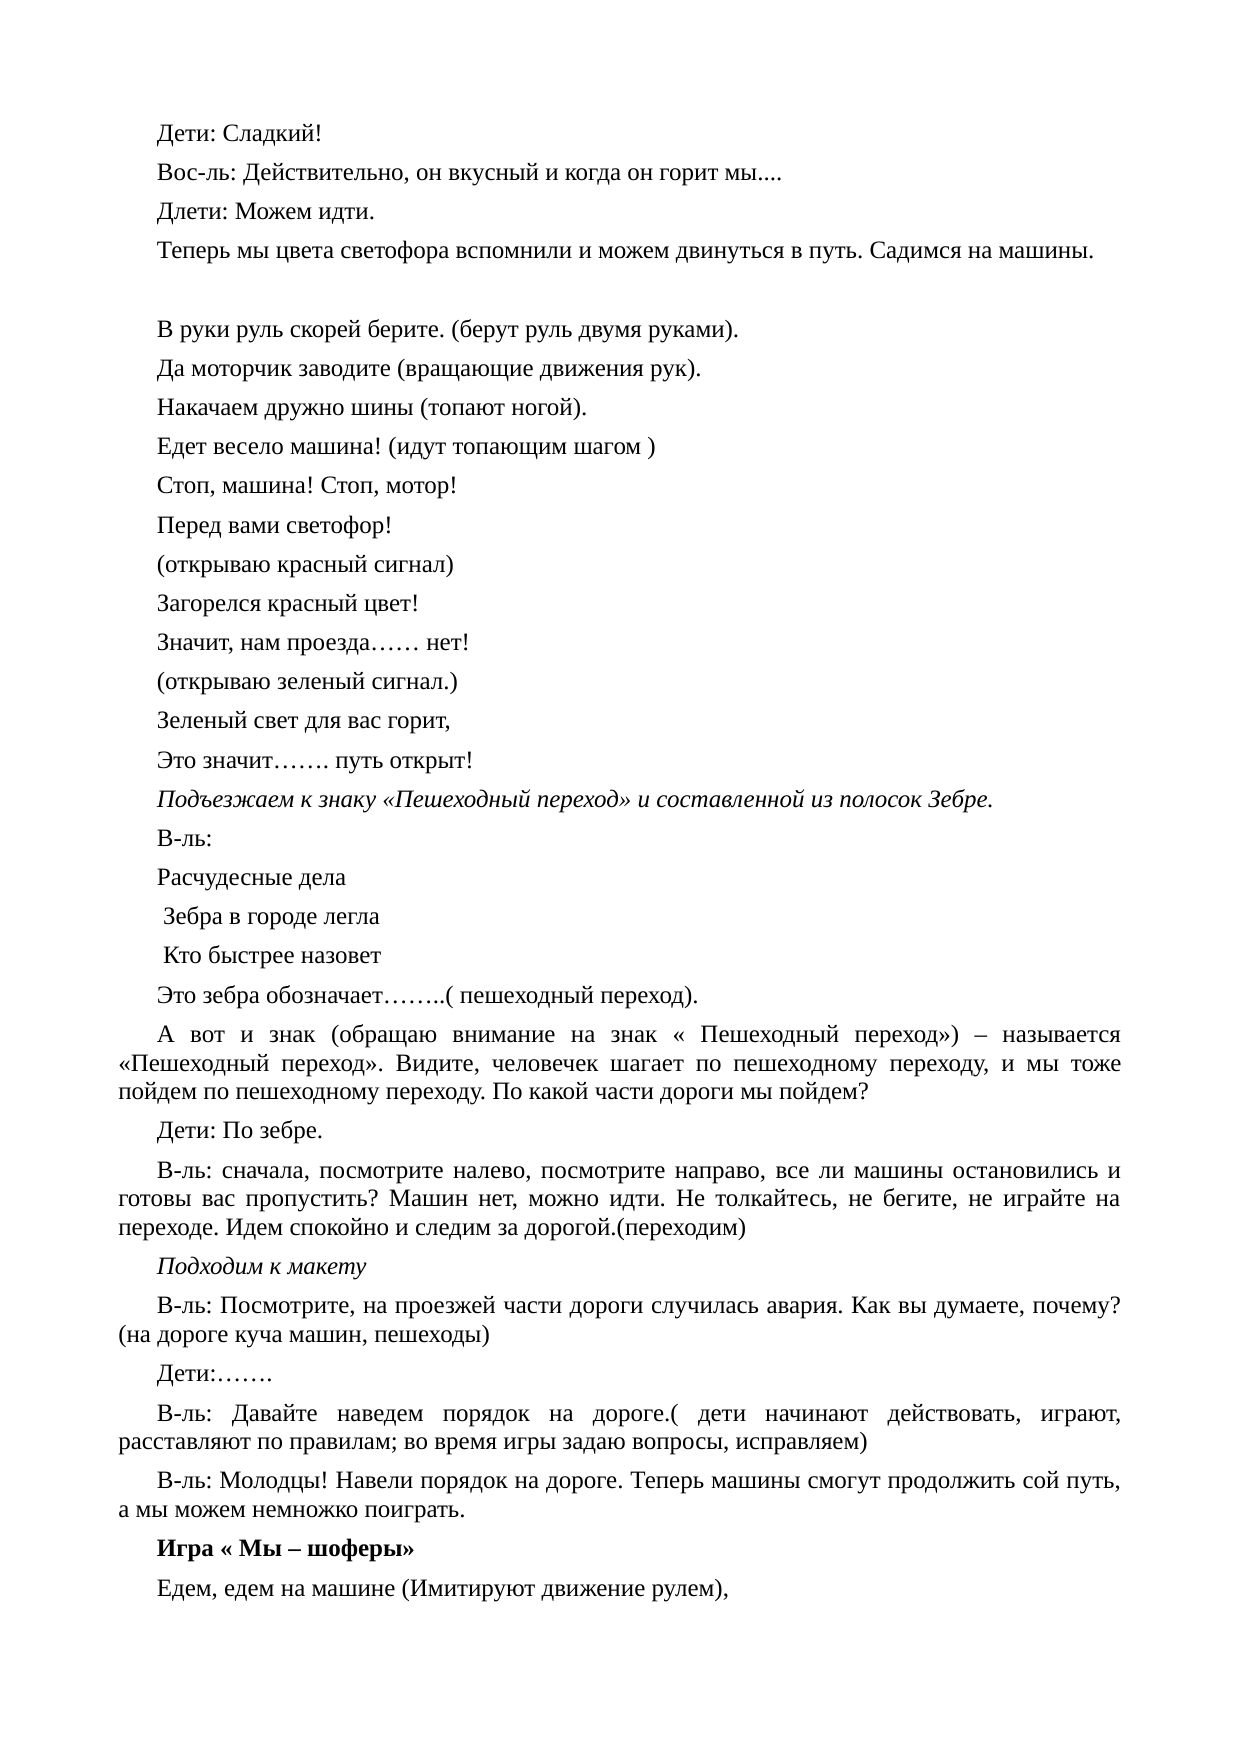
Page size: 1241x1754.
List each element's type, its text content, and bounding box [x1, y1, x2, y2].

text Стоп, машина! Стоп, мотор! [118, 471, 1122, 499]
text Длети: Можем идти. [118, 196, 1122, 225]
text В-ль: сначала, посмотрите налево, посмотрите направо, все ли машины остановились и готовы вас пропустить? Машин нет, можно идти. Не толкайтесь, не бегите, не играйте на переходе. Идем спокойно и следим за дорогой.(переходим) [118, 1155, 1122, 1241]
text Перед вами светофор! [118, 510, 1122, 538]
text Подходим к макету [118, 1251, 1122, 1280]
text Кто быстрее назовет [118, 941, 1122, 969]
text Да моторчик заводите (вращающие движения рук). [118, 353, 1122, 382]
text Расчудесные дела [118, 862, 1122, 891]
text В-ль: Посмотрите, на проезжей части дороги случилась авария. Как вы думаете, почему?(на дороге куча машин, пешеходы) [118, 1291, 1122, 1348]
text Едем, едем на машине (Имитируют движение рулем), [118, 1573, 1122, 1601]
text Загорелся красный цвет! [118, 588, 1122, 617]
text В-ль: Давайте наведем порядок на дороге.( дети начинают действовать, играют, расставляют по правилам; во время игры задаю вопросы, исправляем) [118, 1398, 1122, 1455]
text В-ль: Молодцы! Навели порядок на дороге. Теперь машины смогут продолжить сой путь, а мы можем немножко поиграть. [118, 1466, 1122, 1523]
text Зеленый свет для вас горит, [118, 706, 1122, 734]
text (открываю зеленый сигнал.) [118, 666, 1122, 695]
text А вот и знак (обращаю внимание на знак « Пешеходный переход») – называется «Пешеходный переход». Видите, человечек шагает по пешеходному переходу, и мы тоже пойдем по пешеходному переходу. По какой части дороги мы пойдем? [118, 1019, 1122, 1105]
text Дети:……. [118, 1358, 1122, 1387]
text Игра « Мы – шоферы» [118, 1533, 1122, 1562]
text Это значит……. путь открыт! [118, 745, 1122, 773]
text В руки руль скорей берите. (берут руль двумя руками). [118, 314, 1122, 343]
text В-ль: [118, 823, 1122, 852]
text Теперь мы цвета светофора вспомнили и можем двинуться в путь. Садимся на машины. [118, 236, 1122, 264]
text Дети: По зебре. [118, 1116, 1122, 1144]
text Это зебра обозначает……..( пешеходный переход). [118, 980, 1122, 1008]
text Накачаем дружно шины (топают ногой). [118, 392, 1122, 421]
text Едет весело машина! (идут топающим шагом ) [118, 431, 1122, 460]
text Подъезжаем к знаку «Пешеходный переход» и составленной из полосок Зебре. [118, 784, 1122, 813]
text Дети: Сладкий! [118, 118, 1122, 147]
text Значит, нам проезда…… нет! [118, 627, 1122, 656]
text (открываю красный сигнал) [118, 549, 1122, 578]
text Вос-ль: Действительно, он вкусный и когда он горит мы.... [118, 157, 1122, 186]
text Зебра в городе легла [118, 901, 1122, 930]
